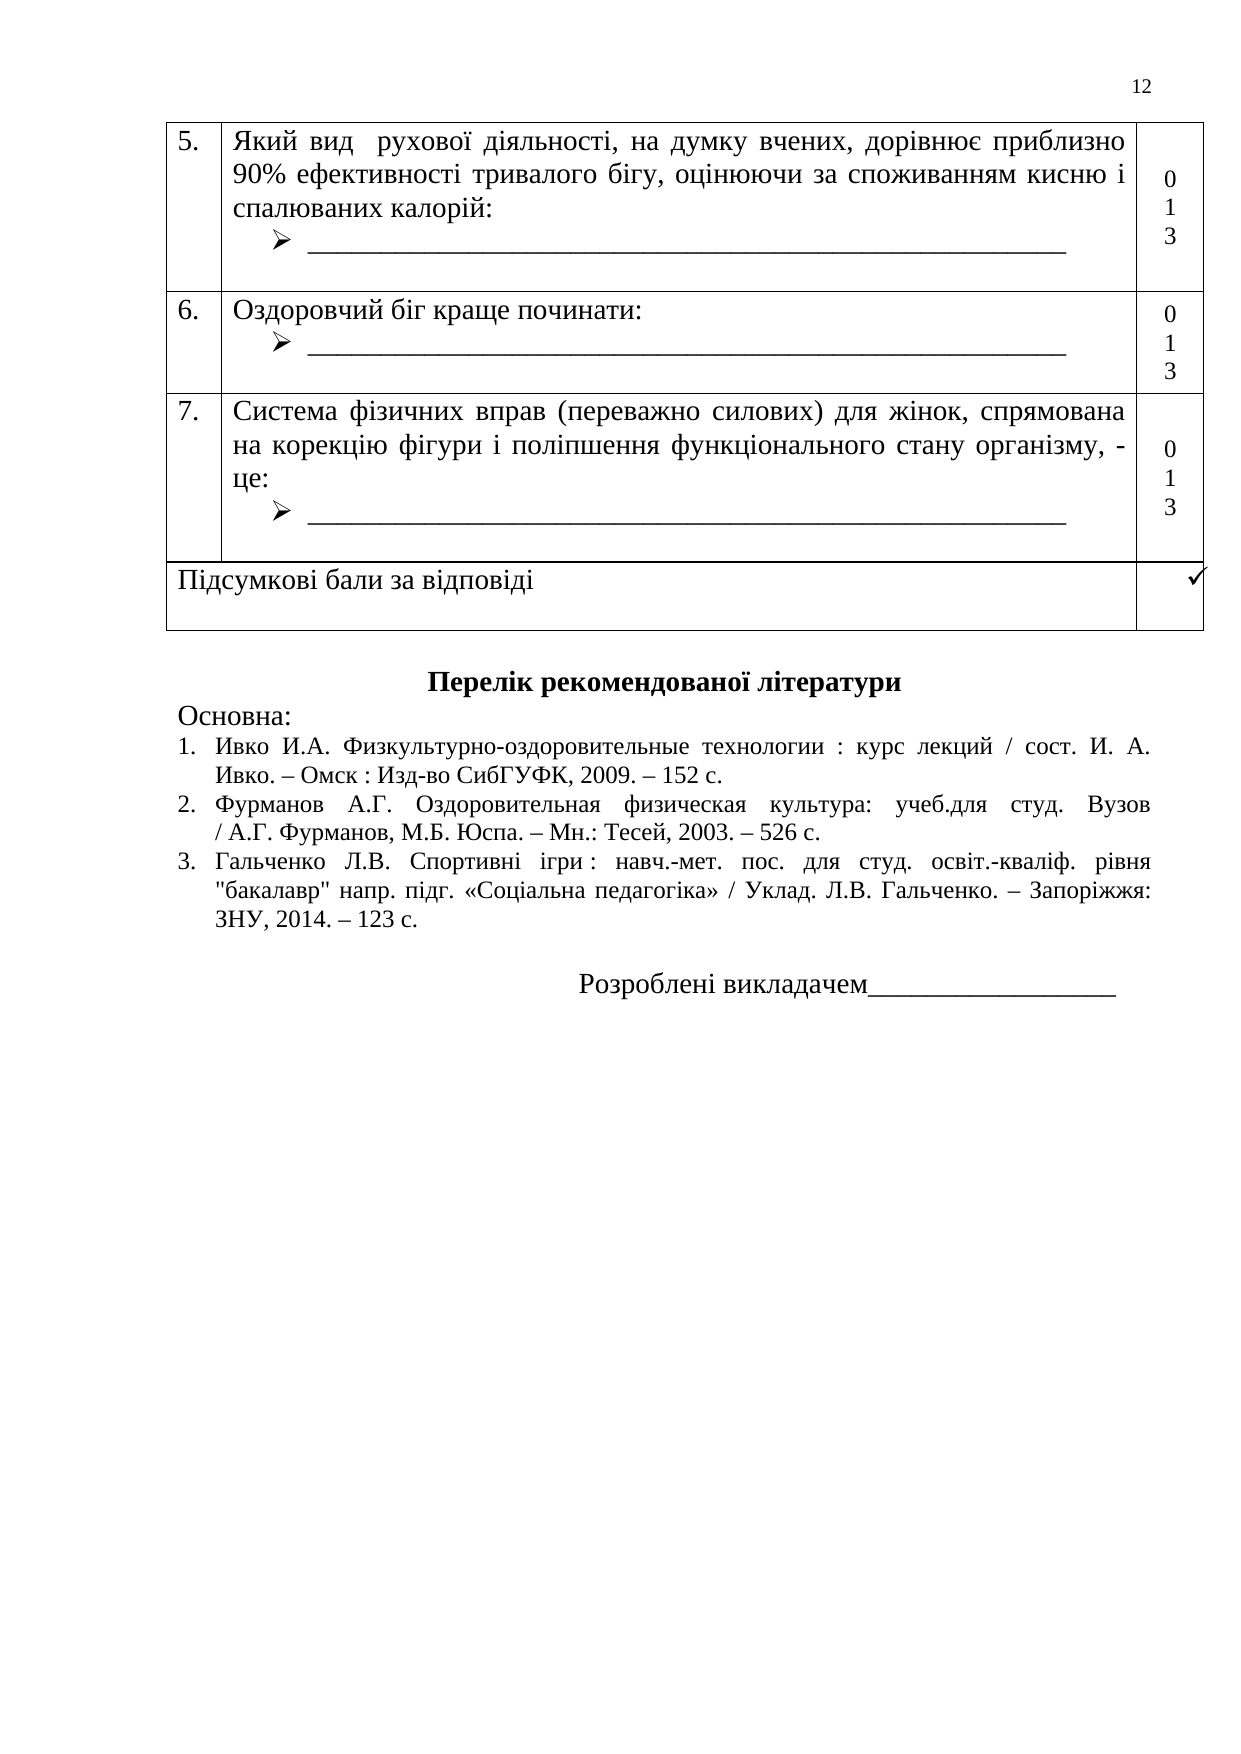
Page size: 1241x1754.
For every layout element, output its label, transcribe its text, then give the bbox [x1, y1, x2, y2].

list Гальченко Л.В. Спортивні ігри : навч.-мет. пос. для студ. освіт.-кваліф. рівня "бакалавр" напр. підг. «Соціальна педагогіка» / Уклад. Л.В. Гальченко. – Запоріжжя: ЗНУ, 2014. – 123 с. [177, 846, 1152, 932]
table_cell 7. [167, 394, 221, 561]
list Фурманов А.Г. Оздоровительная физическая культура: учеб.для студ. Вузов / А.Г. Фурманов, М.Б. Юспа. – Мн.: Тесей, 2003. – 526 с. [177, 789, 1152, 846]
table_cell 0 1 3 [1137, 394, 1203, 561]
table_cell Оздоровчий біг краще починати: ____________________________________________________ [222, 292, 1136, 392]
table_cell Підсумкові бали за відповіді [167, 563, 1136, 629]
text Основна: [177, 698, 1152, 731]
table_cell [167, 292, 221, 392]
table_cell [167, 123, 221, 291]
table_cell [1137, 563, 1203, 629]
text Розроблені викладачем_________________ [177, 966, 1152, 999]
table_cell 0 1 3 [1137, 292, 1203, 392]
text Перелік рекомендованої літератури [177, 664, 1152, 698]
table_cell Система фізичних вправ (переважно силових) для жінок, спрямована на корекцію фігури і поліпшення функціонального стану організму, - це: ____________________________________________________ [222, 394, 1136, 561]
table_cell Який вид рухової діяльності, на думку вчених, дорівнює приблизно 90% ефективності тривалого бігу, оцінюючи за споживанням кисню і спалюваних калорій: ____________________________________________________ [222, 123, 1136, 291]
list Ивко И.А. Физкультурно-оздоровительные технологии : курс лекций / сост. И. А. Ивко. – Омск : Изд-во СибГУФК, 2009. – 152 с. [177, 731, 1152, 789]
table_cell 0 1 3 [1137, 123, 1203, 291]
